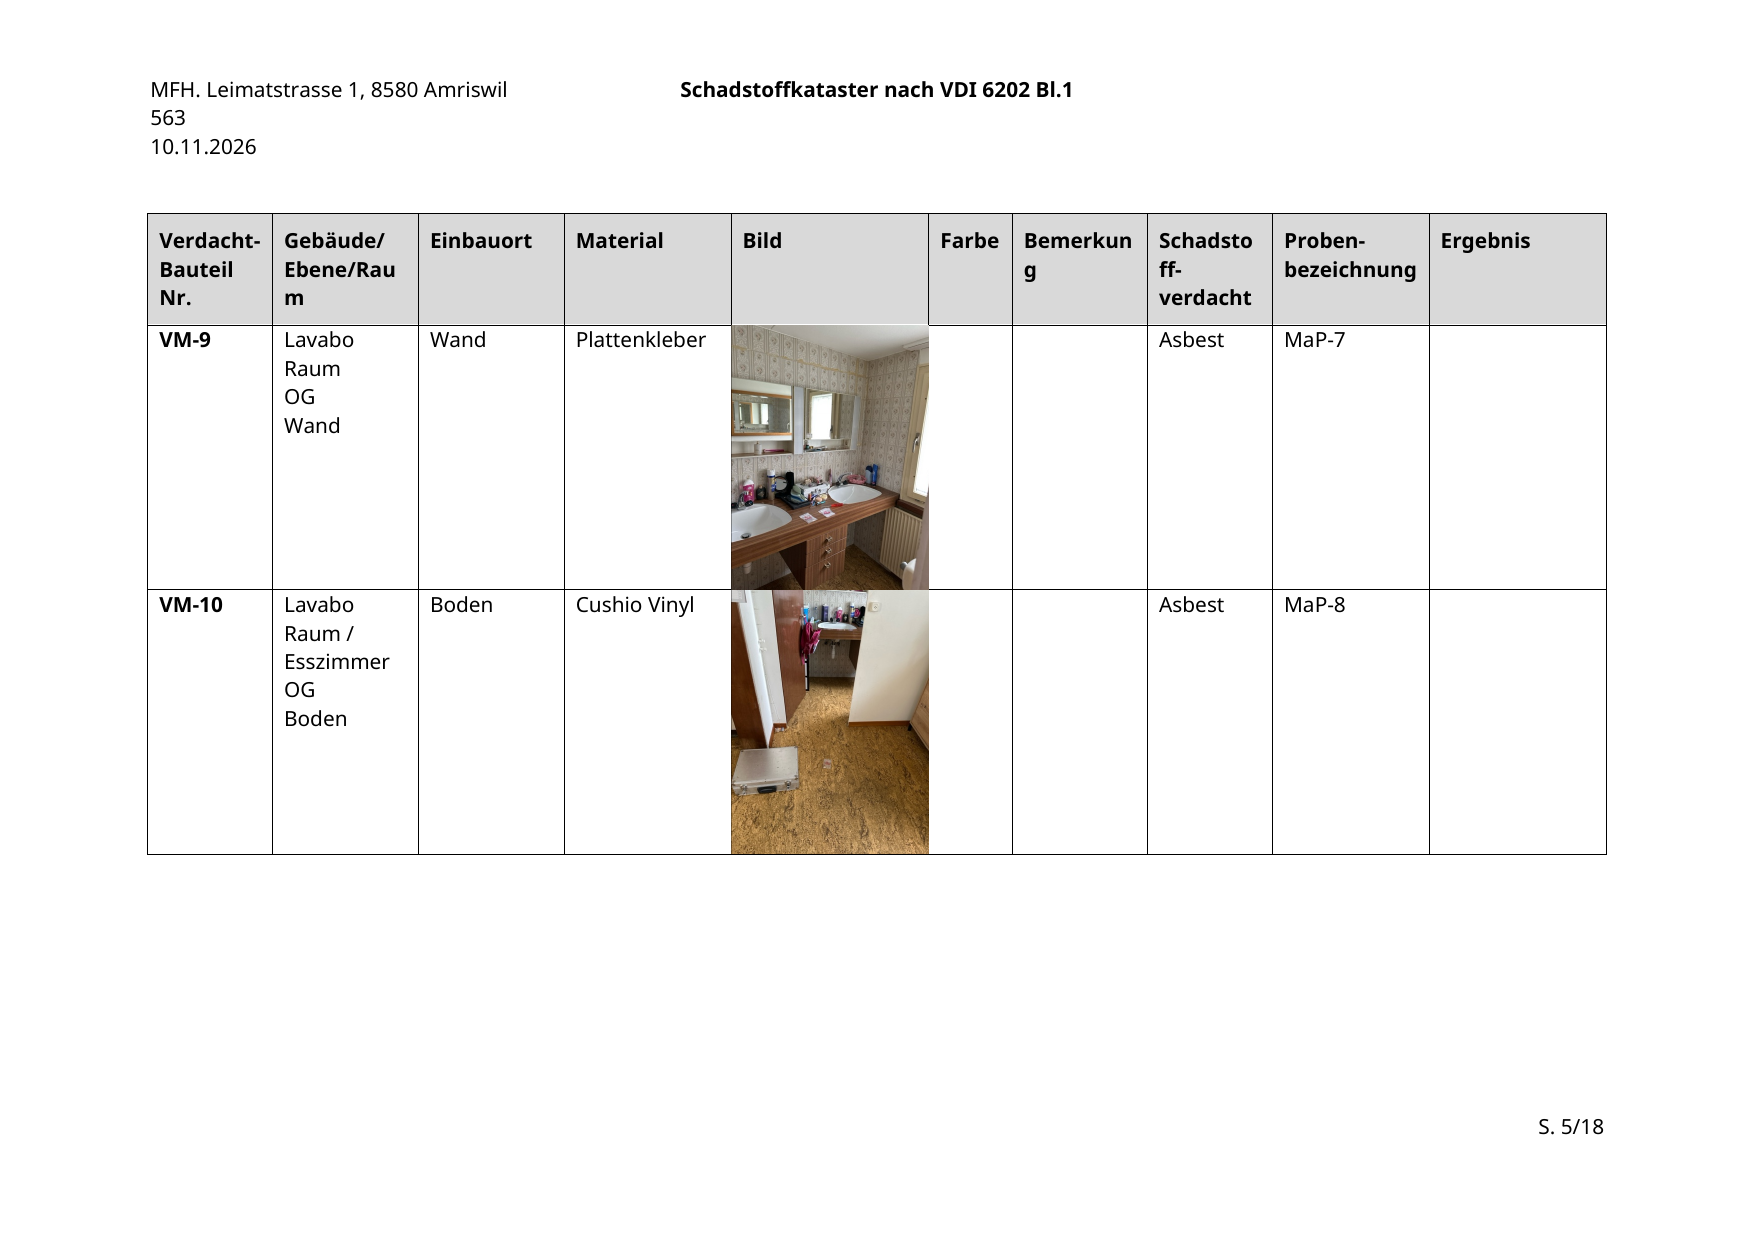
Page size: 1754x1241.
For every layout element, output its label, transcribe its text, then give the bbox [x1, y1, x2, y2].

table_cell [929, 326, 1012, 589]
table_cell [1013, 326, 1147, 589]
picture [731, 325, 929, 854]
table_cell MaP-8 [1273, 590, 1429, 854]
table_cell Boden [419, 590, 564, 854]
table_cell [1013, 590, 1147, 854]
table_cell Asbest [1148, 326, 1272, 589]
table_cell Asbest [1148, 590, 1272, 854]
table_header Einbauort [419, 214, 564, 324]
table_cell VM-10 [148, 590, 272, 854]
table_cell Plattenkleber [565, 326, 731, 589]
table_header Schadstoff-verdacht [1148, 214, 1272, 324]
table_cell MaP-7 [1273, 326, 1429, 589]
table_header Bemerkung [1013, 214, 1147, 324]
table_cell [1430, 326, 1606, 589]
table_cell VM-9 [148, 326, 272, 589]
table_header Bild [732, 214, 928, 324]
table_cell Lavabo Raum / Esszimmer OG Boden [273, 590, 418, 854]
table_header Proben-bezeichnung [1273, 214, 1429, 324]
table_cell [929, 590, 1012, 854]
table_cell Cushio Vinyl [565, 590, 731, 854]
table_header Ergebnis [1430, 214, 1606, 324]
table_header Material [565, 214, 731, 324]
table_cell Wand [419, 326, 564, 589]
table_cell [1430, 590, 1606, 854]
table_header Verdacht-Bauteil Nr. [148, 214, 272, 324]
table_cell Lavabo Raum OG Wand [273, 326, 418, 589]
table_header Farbe [929, 214, 1012, 324]
table_header Gebäude/ Ebene/Raum [273, 214, 418, 324]
